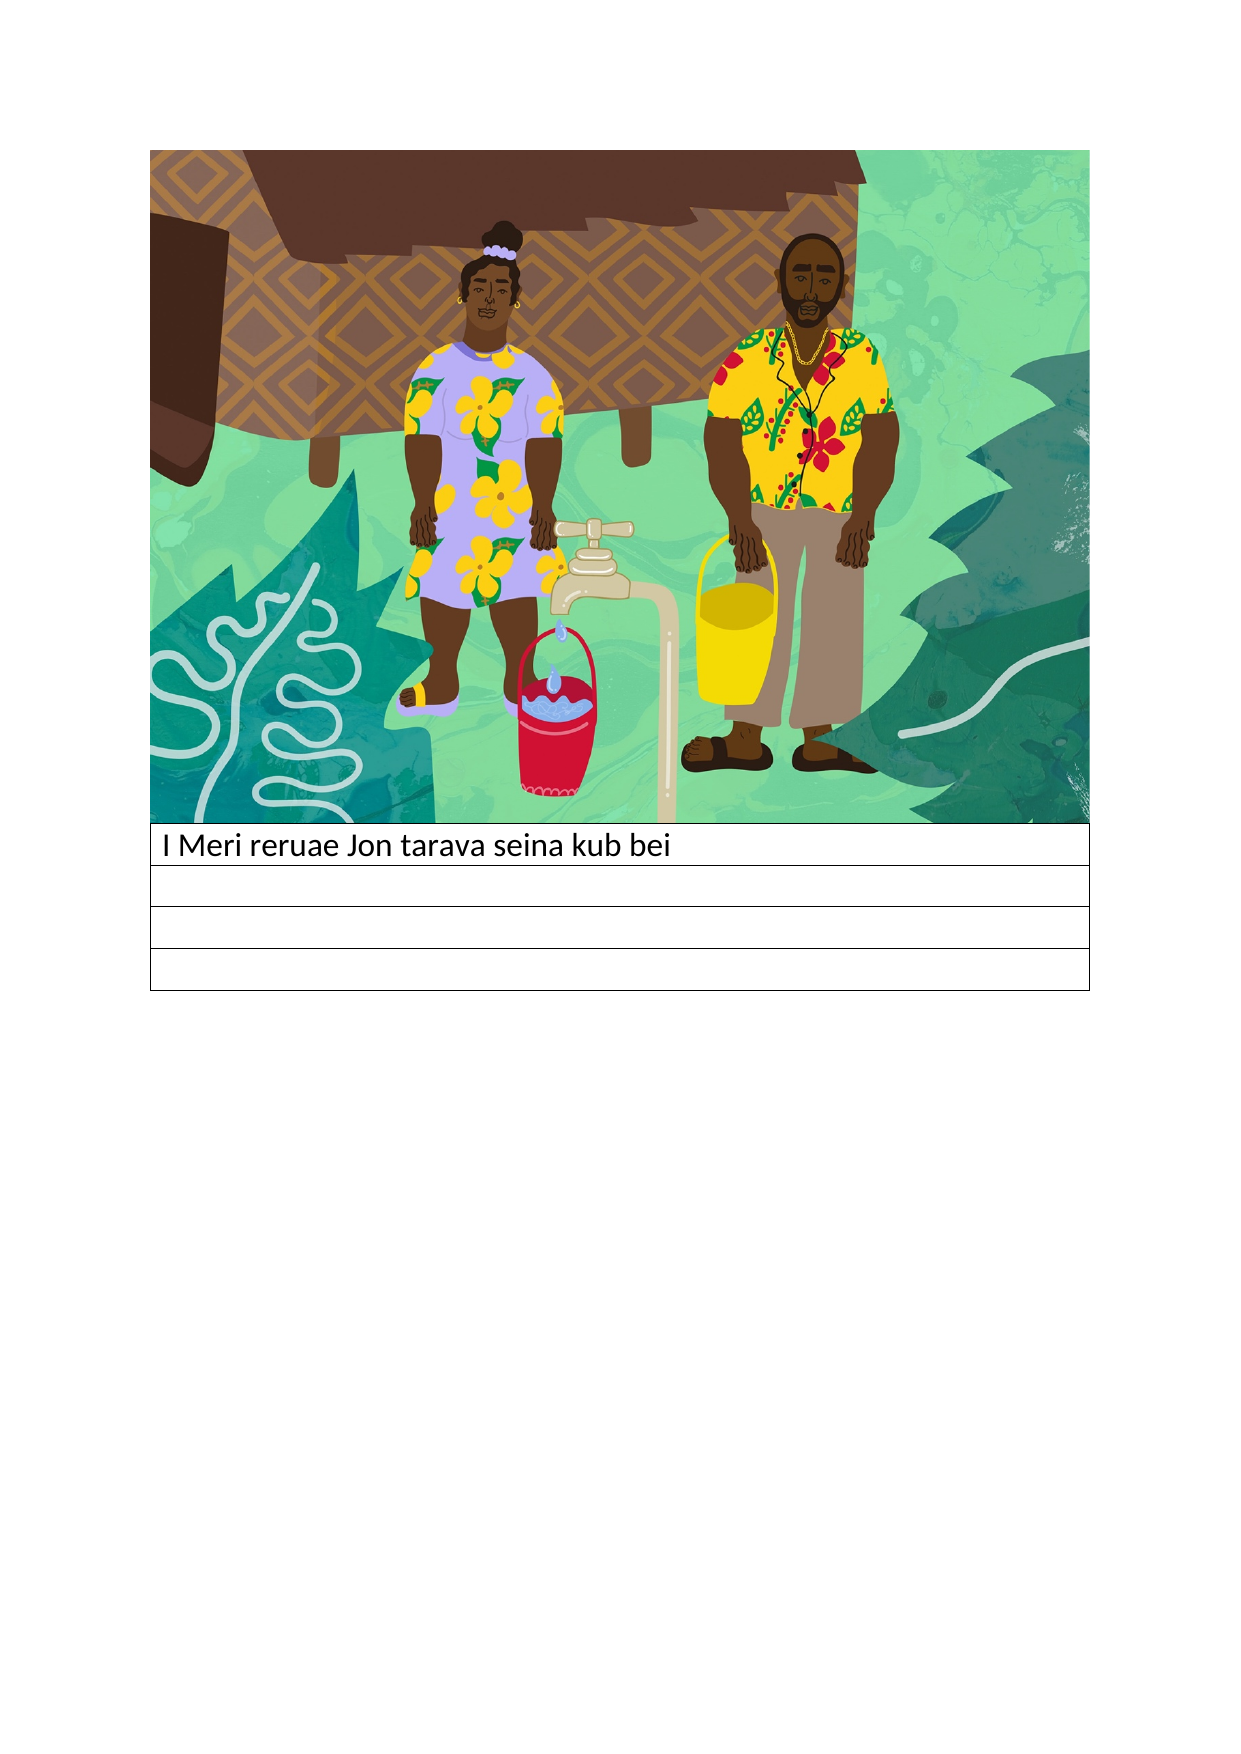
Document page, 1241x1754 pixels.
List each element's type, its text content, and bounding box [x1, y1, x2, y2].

picture [150, 150, 1090, 823]
table_cell [151, 907, 1089, 948]
table_cell [151, 866, 1089, 906]
table_cell [151, 949, 1089, 990]
table_header I Meri reruae Jon tarava seina kub bei [151, 824, 1089, 864]
